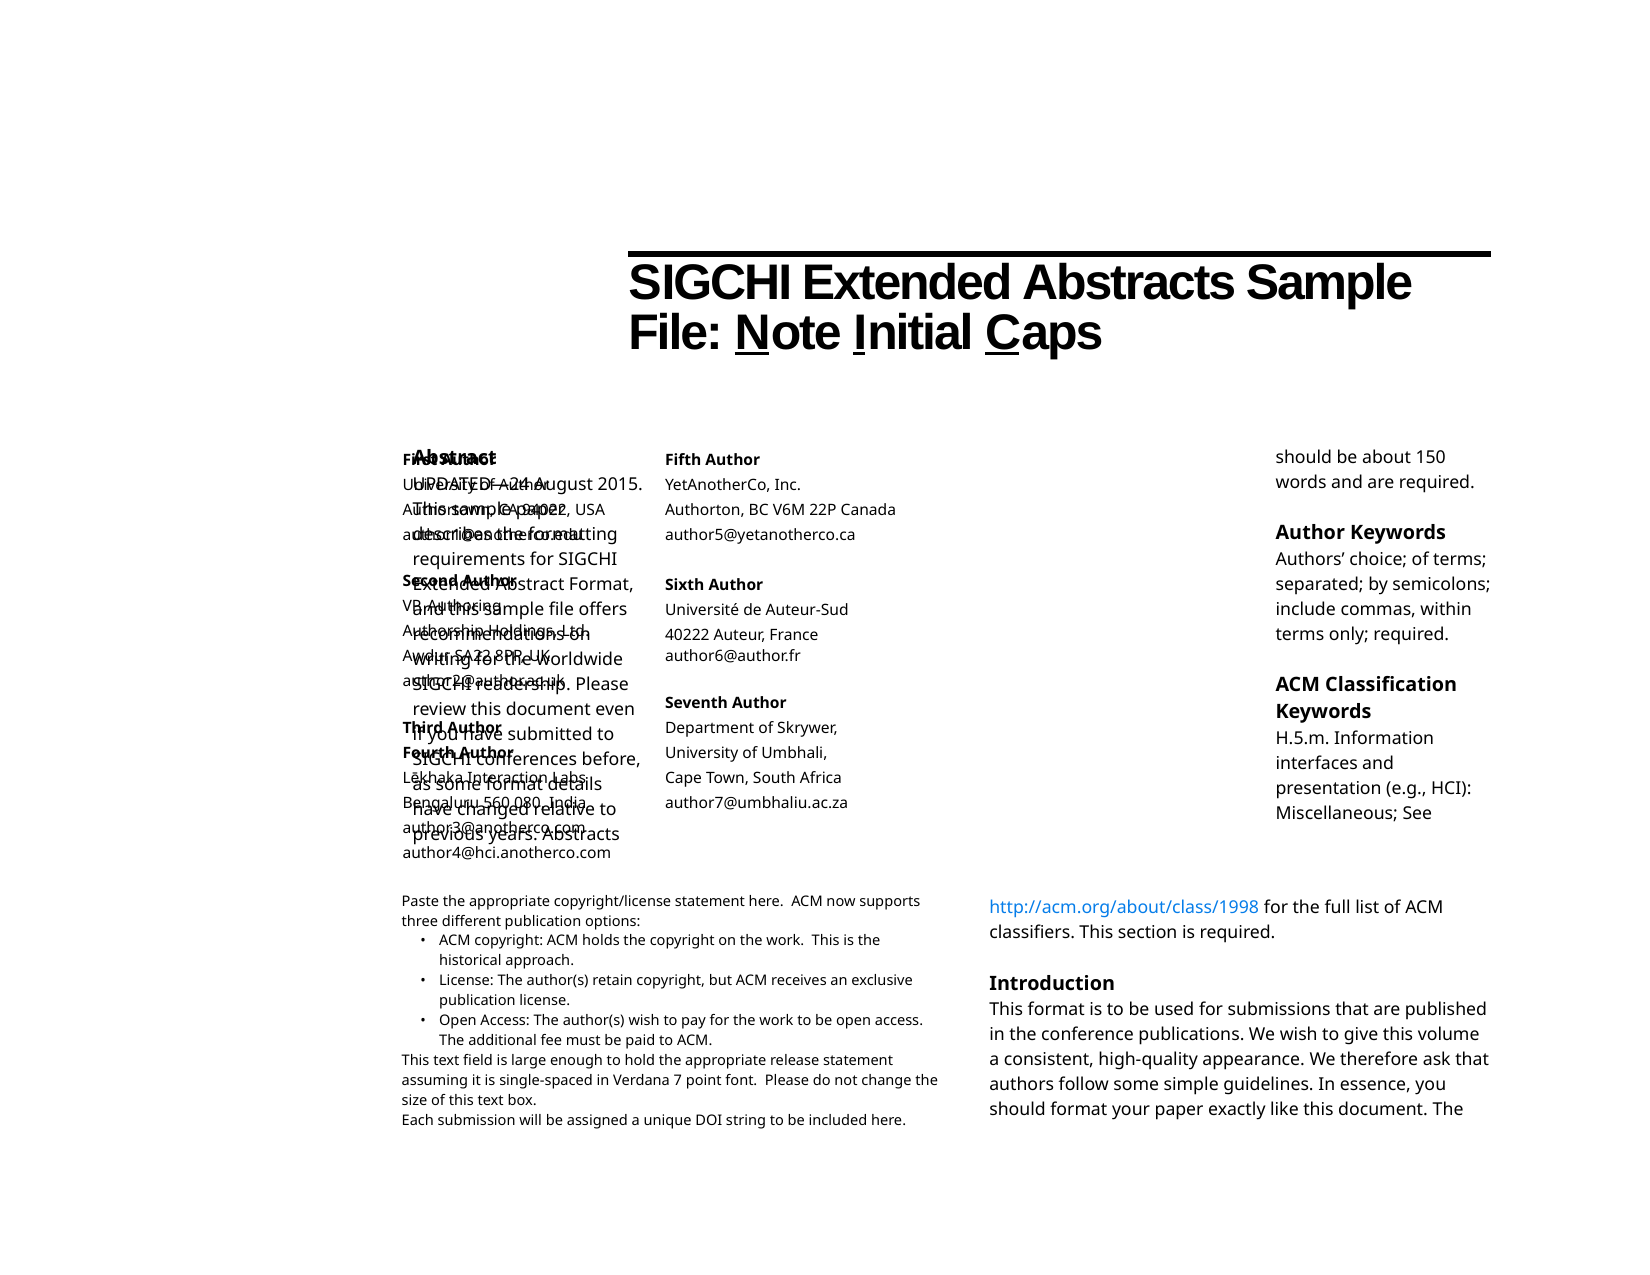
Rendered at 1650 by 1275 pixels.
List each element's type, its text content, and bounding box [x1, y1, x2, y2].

text Paste the appropriate copyright/license statement here. ACM now supports three different publication options: [401, 890, 946, 930]
subtitle ACM Classification Keywords [989, 671, 1491, 725]
text • ACM copyright: ACM holds the copyright on the work. This is the historical approach. [420, 930, 946, 970]
subtitle Abstract [412, 444, 914, 471]
subtitle Author Keywords [989, 519, 1491, 546]
text UPDATED—24 August 2015. This sample paper describes the formatting requirements for SIGCHI Extended Abstract Format, and this sample file offers recommendations on writing for the worldwide SIGCHI readership. Please review this document even if you have submitted to SIGCHI conferences before, as some format details have changed relative to previous years. Abstracts should be about 150 words and are required. [412, 471, 914, 846]
text H.5.m. Information interfaces and presentation (e.g., HCI): Miscellaneous; See http://acm.org/about/class/1998 for the full list of ACM classifiers. This section is required. [989, 725, 1491, 944]
title SIGCHI Extended Abstracts Sample File: Note Initial Caps [628, 257, 1491, 359]
text • Open Access: The author(s) wish to pay for the work to be open access. The additional fee must be paid to ACM. [420, 1010, 946, 1049]
text This text field is large enough to hold the appropriate release statement assuming it is single-spaced in Verdana 7 point font. Please do not change the size of this text box. [401, 1049, 946, 1109]
text • License: The author(s) retain copyright, but ACM receives an exclusive publication license. [420, 970, 946, 1010]
text Authors’ choice; of terms; separated; by semicolons; include commas, within terms only; required. [989, 546, 1491, 646]
subtitle Introduction [989, 969, 1491, 996]
text Each submission will be assigned a unique DOI string to be included here. [401, 1109, 946, 1129]
text UPDATED—24 August 2015. This sample paper describes the formatting requirements for SIGCHI Extended Abstract Format, and this sample file offers recommendations on writing for the worldwide SIGCHI readership. Please review this document even if you have submitted to SIGCHI conferences before, as some format details have changed relative to previous years. Abstracts should be about 150 words and are required. [989, 444, 1491, 494]
